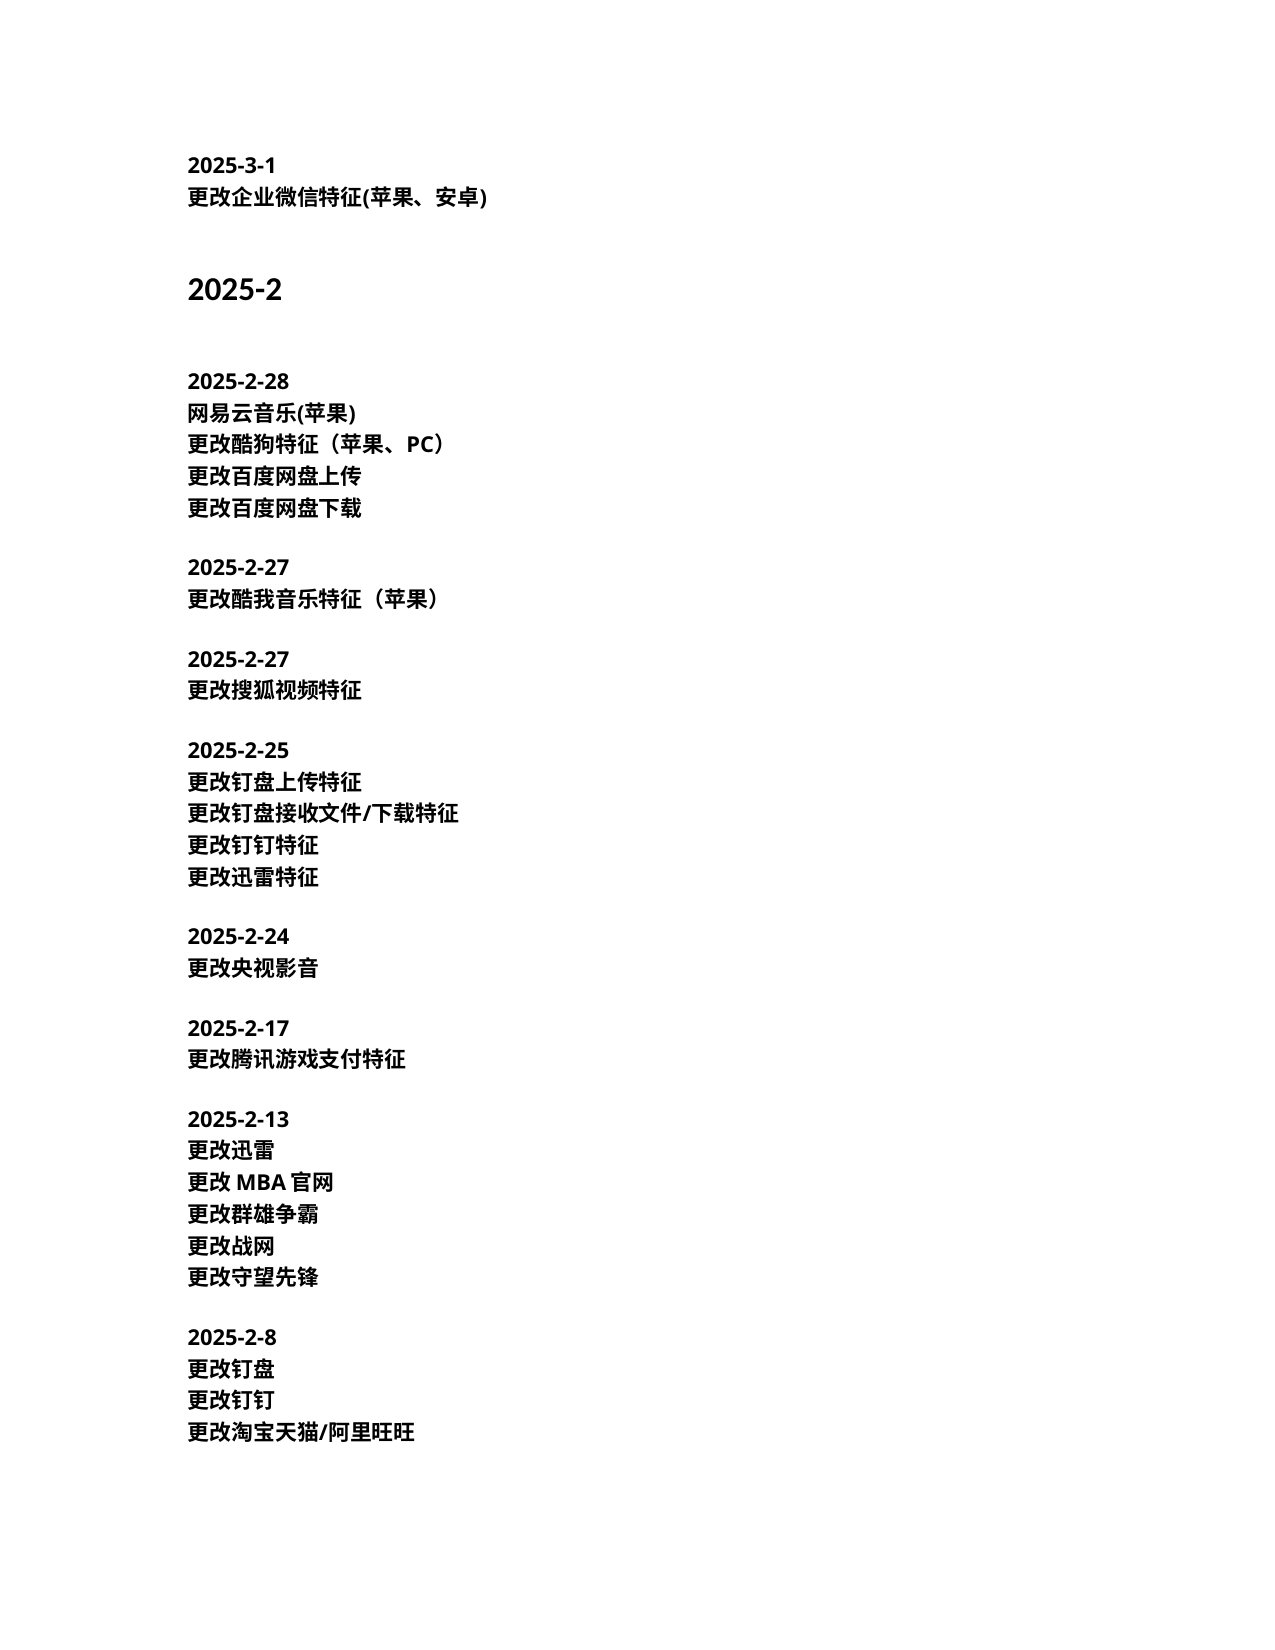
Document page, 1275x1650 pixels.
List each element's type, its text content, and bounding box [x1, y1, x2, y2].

text 2025-2-25 [187, 735, 1087, 765]
text 更改群雄争霸 [187, 1197, 1087, 1229]
text 更改迅雷 [187, 1133, 1087, 1165]
text 更改钉盘上传特征 [187, 765, 1087, 796]
text 2025-2-28 [187, 366, 1087, 396]
text 更改钉钉特征 [187, 828, 1087, 860]
text 2025-2-8 [187, 1322, 1087, 1352]
text 更改淘宝天猫/阿里旺旺 [187, 1415, 1087, 1447]
text 更改百度网盘上传 [187, 459, 1087, 491]
subtitle 2025-2 [187, 268, 1087, 309]
text 网易云音乐(苹果) [187, 396, 1087, 427]
text 2025-2-17 [187, 1012, 1087, 1042]
text 更改钉钉 [187, 1383, 1087, 1415]
text 更改钉盘接收文件/下载特征 [187, 796, 1087, 828]
text 更改守望先锋 [187, 1260, 1087, 1292]
text 2025-2-27 [187, 552, 1087, 582]
text 更改搜狐视频特征 [187, 673, 1087, 705]
text 更改腾讯游戏支付特征 [187, 1042, 1087, 1074]
text 2025-3-1 [187, 150, 1087, 180]
text 更改酷我音乐特征（苹果） [187, 582, 1087, 614]
text 2025-2-27 [187, 644, 1087, 673]
text 更改企业微信特征(苹果、安卓) [187, 180, 1087, 212]
text 更改MBA官网 [187, 1165, 1087, 1197]
text 更改钉盘 [187, 1352, 1087, 1383]
text 更改战网 [187, 1229, 1087, 1260]
text 更改央视影音 [187, 951, 1087, 983]
text 2025-2-13 [187, 1104, 1087, 1133]
text 2025-2-24 [187, 921, 1087, 951]
text 更改百度网盘下载 [187, 491, 1087, 523]
text 更改酷狗特征（苹果、PC） [187, 427, 1087, 459]
text 更改迅雷特征 [187, 860, 1087, 891]
